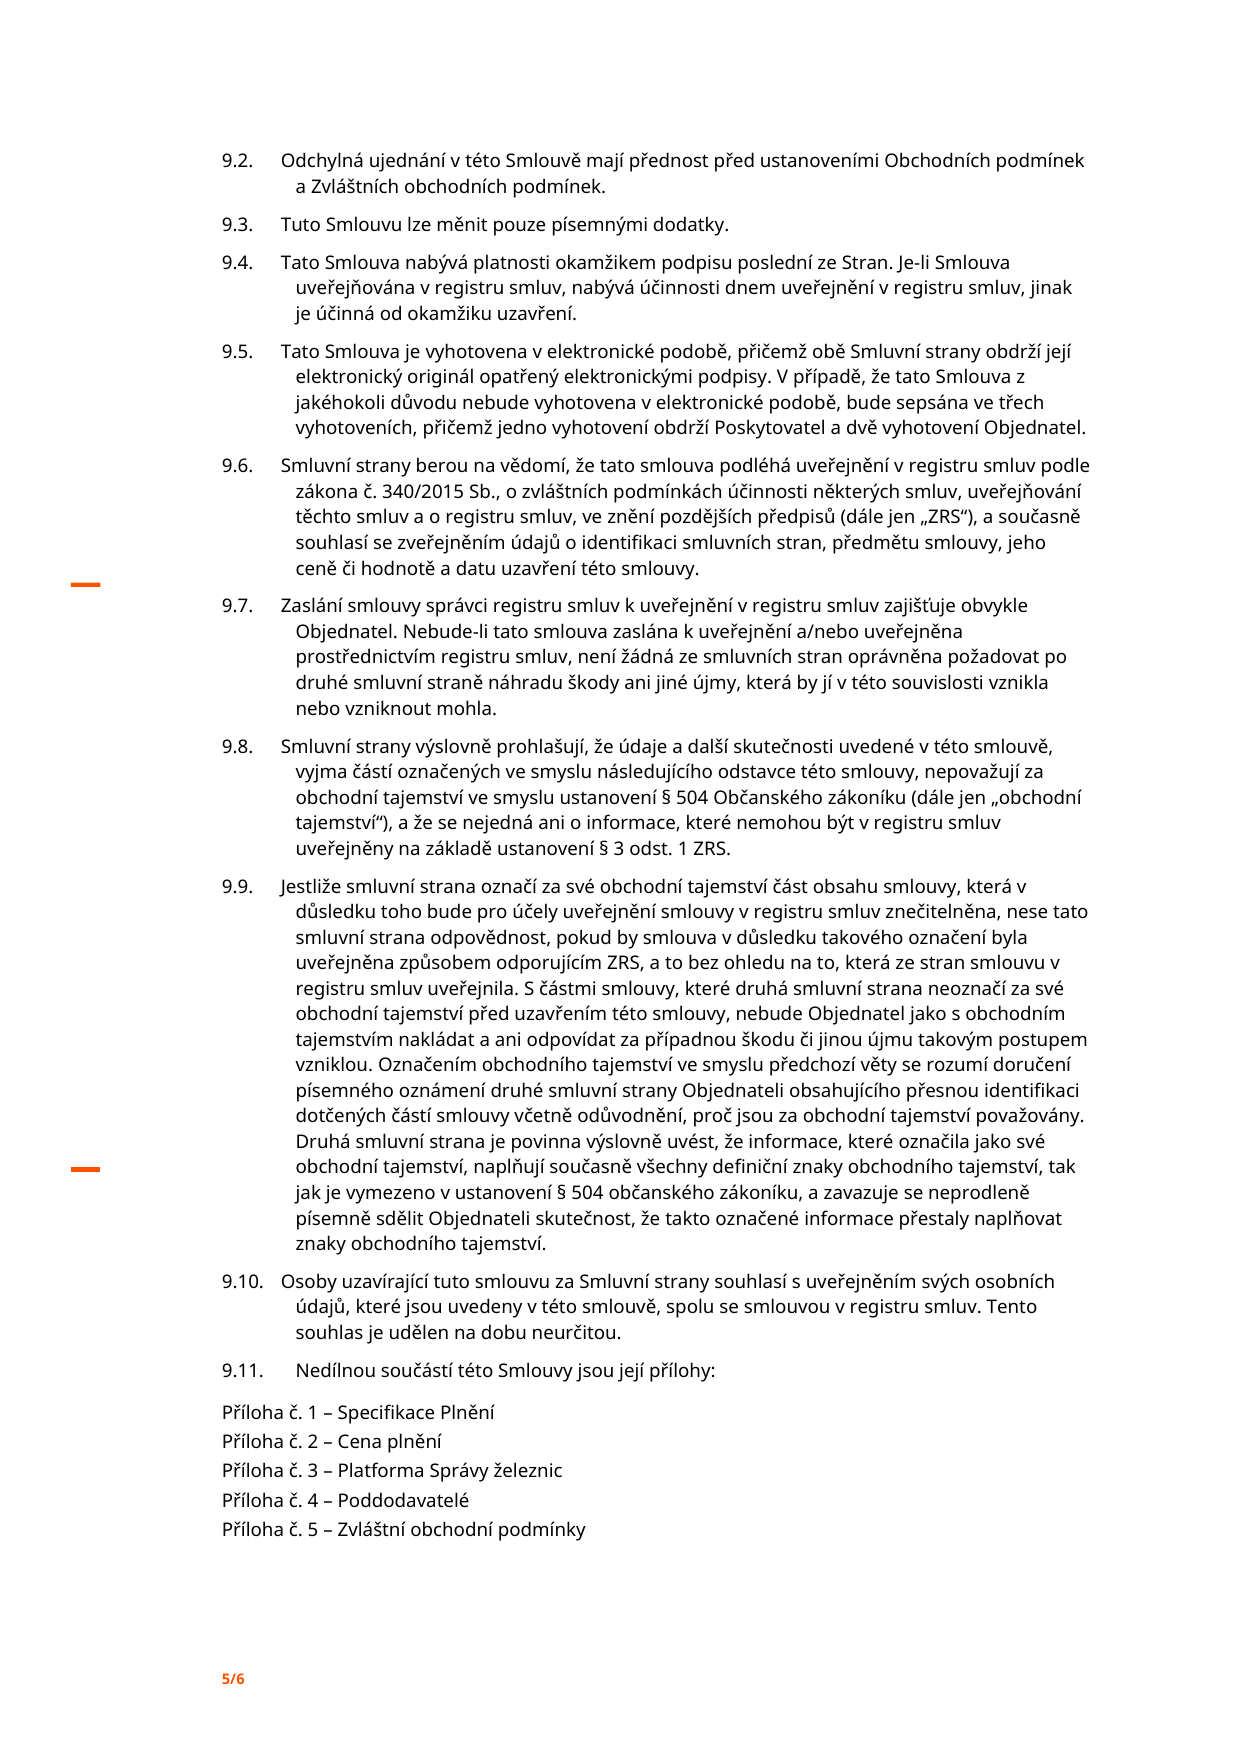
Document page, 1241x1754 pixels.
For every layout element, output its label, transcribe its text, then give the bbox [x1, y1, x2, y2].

list Jestliže smluvní strana označí za své obchodní tajemství část obsahu smlouvy, která v důsledku toho bude pro účely uveřejnění smlouvy v registru smluv znečitelněna, nese tato smluvní strana odpovědnost, pokud by smlouva v důsledku takového označení byla uveřejněna způsobem odporujícím ZRS, a to bez ohledu na to, která ze stran smlouvu v registru smluv uveřejnila. S částmi smlouvy, které druhá smluvní strana neoznačí za své obchodní tajemství před uzavřením této smlouvy, nebude Objednatel jako s obchodním tajemstvím nakládat a ani odpovídat za případnou škodu či jinou újmu takovým postupem vzniklou. Označením obchodního tajemství ve smyslu předchozí věty se rozumí doručení písemného oznámení druhé smluvní strany Objednateli obsahujícího přesnou identifikaci dotčených částí smlouvy včetně odůvodnění, proč jsou za obchodní tajemství považovány. Druhá smluvní strana je povinna výslovně uvést, že informace, které označila jako své obchodní tajemství, naplňují současně všechny definiční znaky obchodního tajemství, tak jak je vymezeno v ustanovení § 504 občanského zákoníku, a zavazuje se neprodleně písemně sdělit Objednateli skutečnost, že takto označené informace přestaly naplňovat znaky obchodního tajemství. [222, 873, 1093, 1256]
text Příloha č. 4 – Poddodavatelé [222, 1487, 1093, 1512]
list Smluvní strany výslovně prohlašují, že údaje a další skutečnosti uvedené v této smlouvě, vyjma částí označených ve smyslu následujícího odstavce této smlouvy, nepovažují za obchodní tajemství ve smyslu ustanovení § 504 Občanského zákoníku (dále jen „obchodní tajemství“), a že se nejedná ani o informace, které nemohou být v registru smluv uveřejněny na základě ustanovení § 3 odst. 1 ZRS. [222, 733, 1093, 861]
text Příloha č. 5 – Zvláštní obchodní podmínky [222, 1516, 1093, 1542]
list Osoby uzavírající tuto smlouvu za Smluvní strany souhlasí s uveřejněním svých osobních údajů, které jsou uvedeny v této smlouvě, spolu se smlouvou v registru smluv. Tento souhlas je udělen na dobu neurčitou. [222, 1268, 1093, 1345]
text Příloha č. 1 – Specifikace Plnění [222, 1399, 1093, 1425]
text Příloha č. 3 – Platforma Správy železnic [222, 1458, 1093, 1483]
list Smluvní strany berou na vědomí, že tato smlouva podléhá uveřejnění v registru smluv podle zákona č. 340/2015 Sb., o zvláštních podmínkách účinnosti některých smluv, uveřejňování těchto smluv a o registru smluv, ve znění pozdějších předpisů (dále jen „ZRS“), a současně souhlasí se zveřejněním údajů o identifikaci smluvních stran, předmětu smlouvy, jeho ceně či hodnotě a datu uzavření této smlouvy. [222, 453, 1093, 580]
list Zaslání smlouvy správci registru smluv k uveřejnění v registru smluv zajišťuje obvykle Objednatel. Nebude-li tato smlouva zaslána k uveřejnění a/nebo uveřejněna prostřednictvím registru smluv, není žádná ze smluvních stran oprávněna požadovat po druhé smluvní straně náhradu škody ani jiné újmy, která by jí v této souvislosti vznikla nebo vzniknout mohla. [222, 593, 1093, 720]
list Nedílnou součástí této Smlouvy jsou její přílohy: [222, 1357, 1093, 1383]
list Tato Smlouva nabývá platnosti okamžikem podpisu poslední ze Stran. Je-li Smlouva uveřejňována v registru smluv, nabývá účinnosti dnem uveřejnění v registru smluv, jinak je účinná od okamžiku uzavření. [222, 249, 1093, 326]
list Tuto Smlouvu lze měnit pouze písemnými dodatky. [222, 211, 1093, 237]
list Odchylná ujednání v této Smlouvě mají přednost před ustanoveními Obchodních podmínek a Zvláštních obchodních podmínek. [222, 147, 1093, 198]
text Příloha č. 2 – Cena plnění [222, 1428, 1093, 1454]
list Tato Smlouva je vyhotovena v elektronické podobě, přičemž obě Smluvní strany obdrží její elektronický originál opatřený elektronickými podpisy. V případě, že tato Smlouva z jakéhokoli důvodu nebude vyhotovena v elektronické podobě, bude sepsána ve třech vyhotoveních, přičemž jedno vyhotovení obdrží Poskytovatel a dvě vyhotovení Objednatel. [222, 338, 1093, 440]
